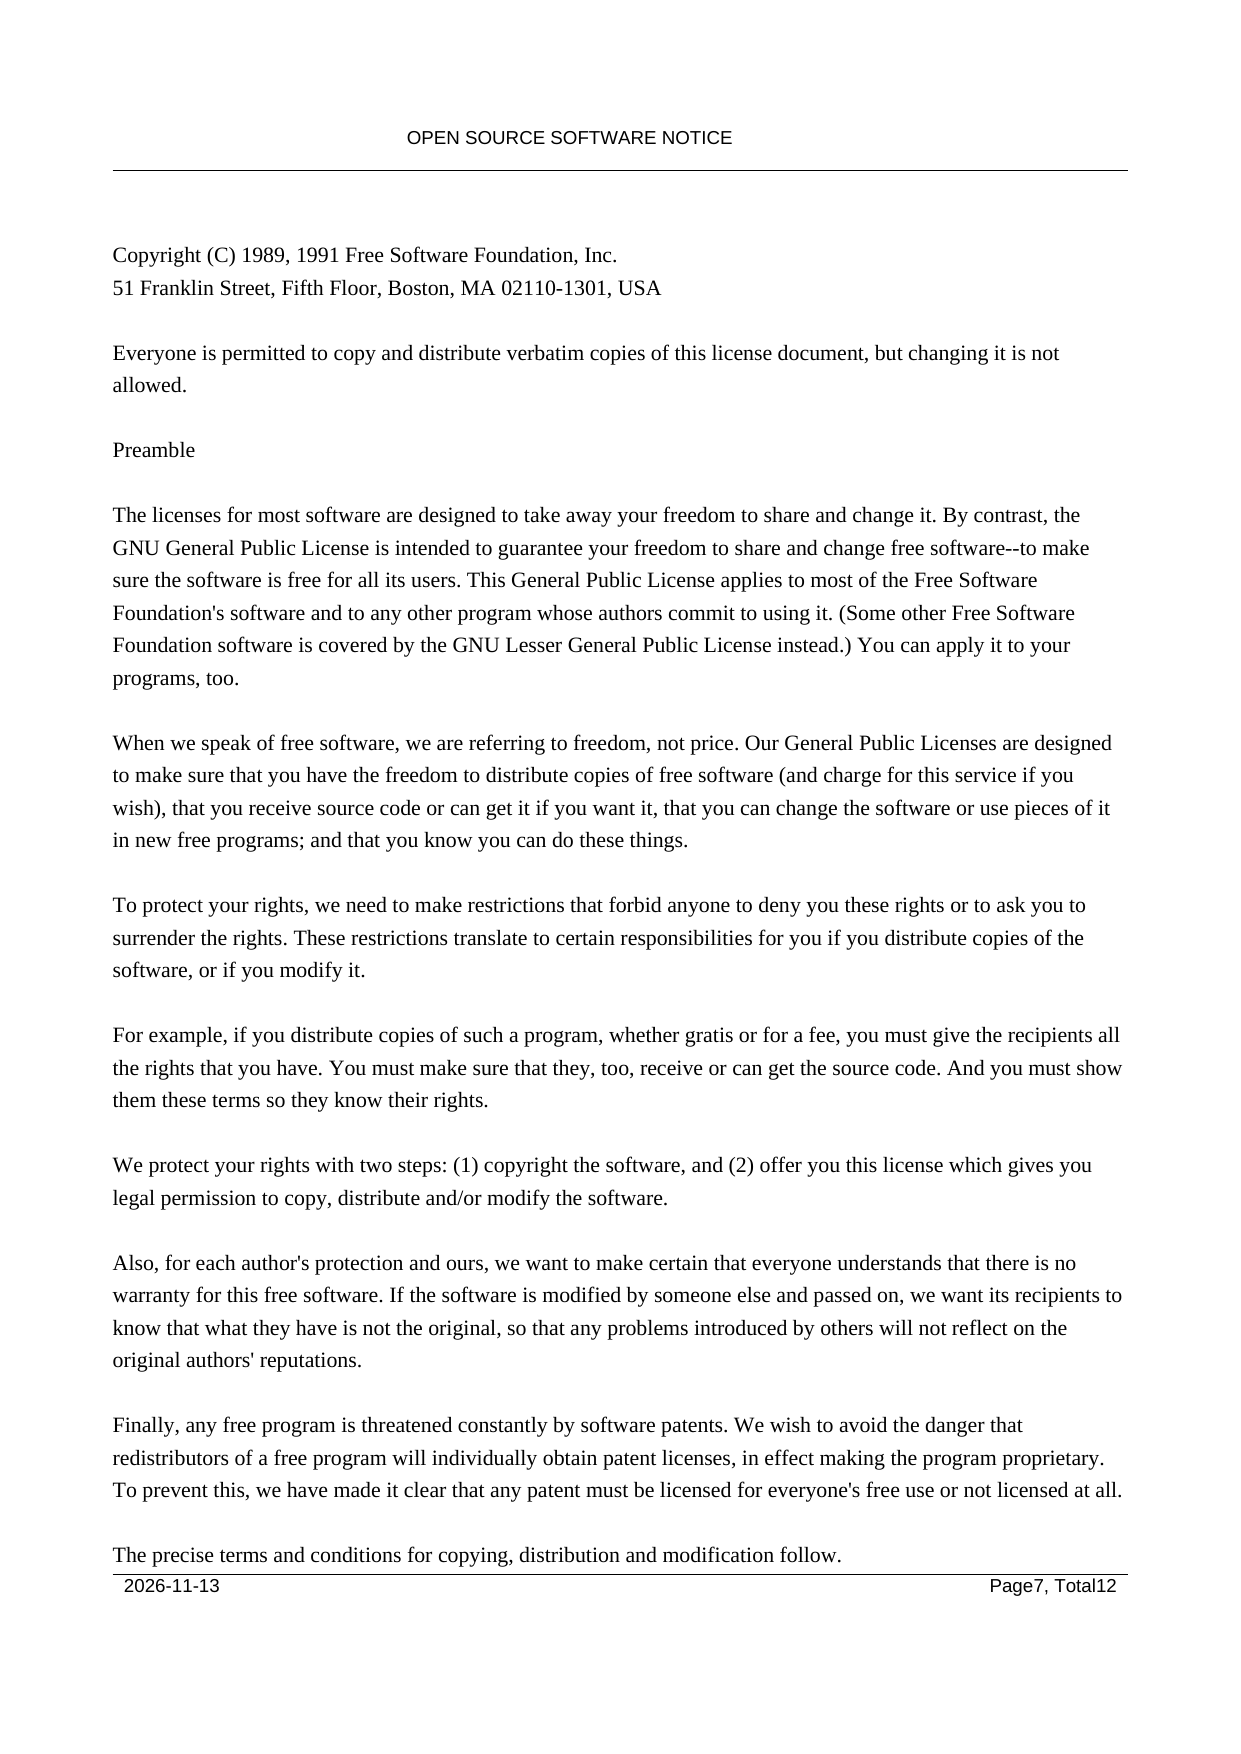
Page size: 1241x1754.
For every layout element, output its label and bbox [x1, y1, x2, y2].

text [112, 206, 1128, 1571]
